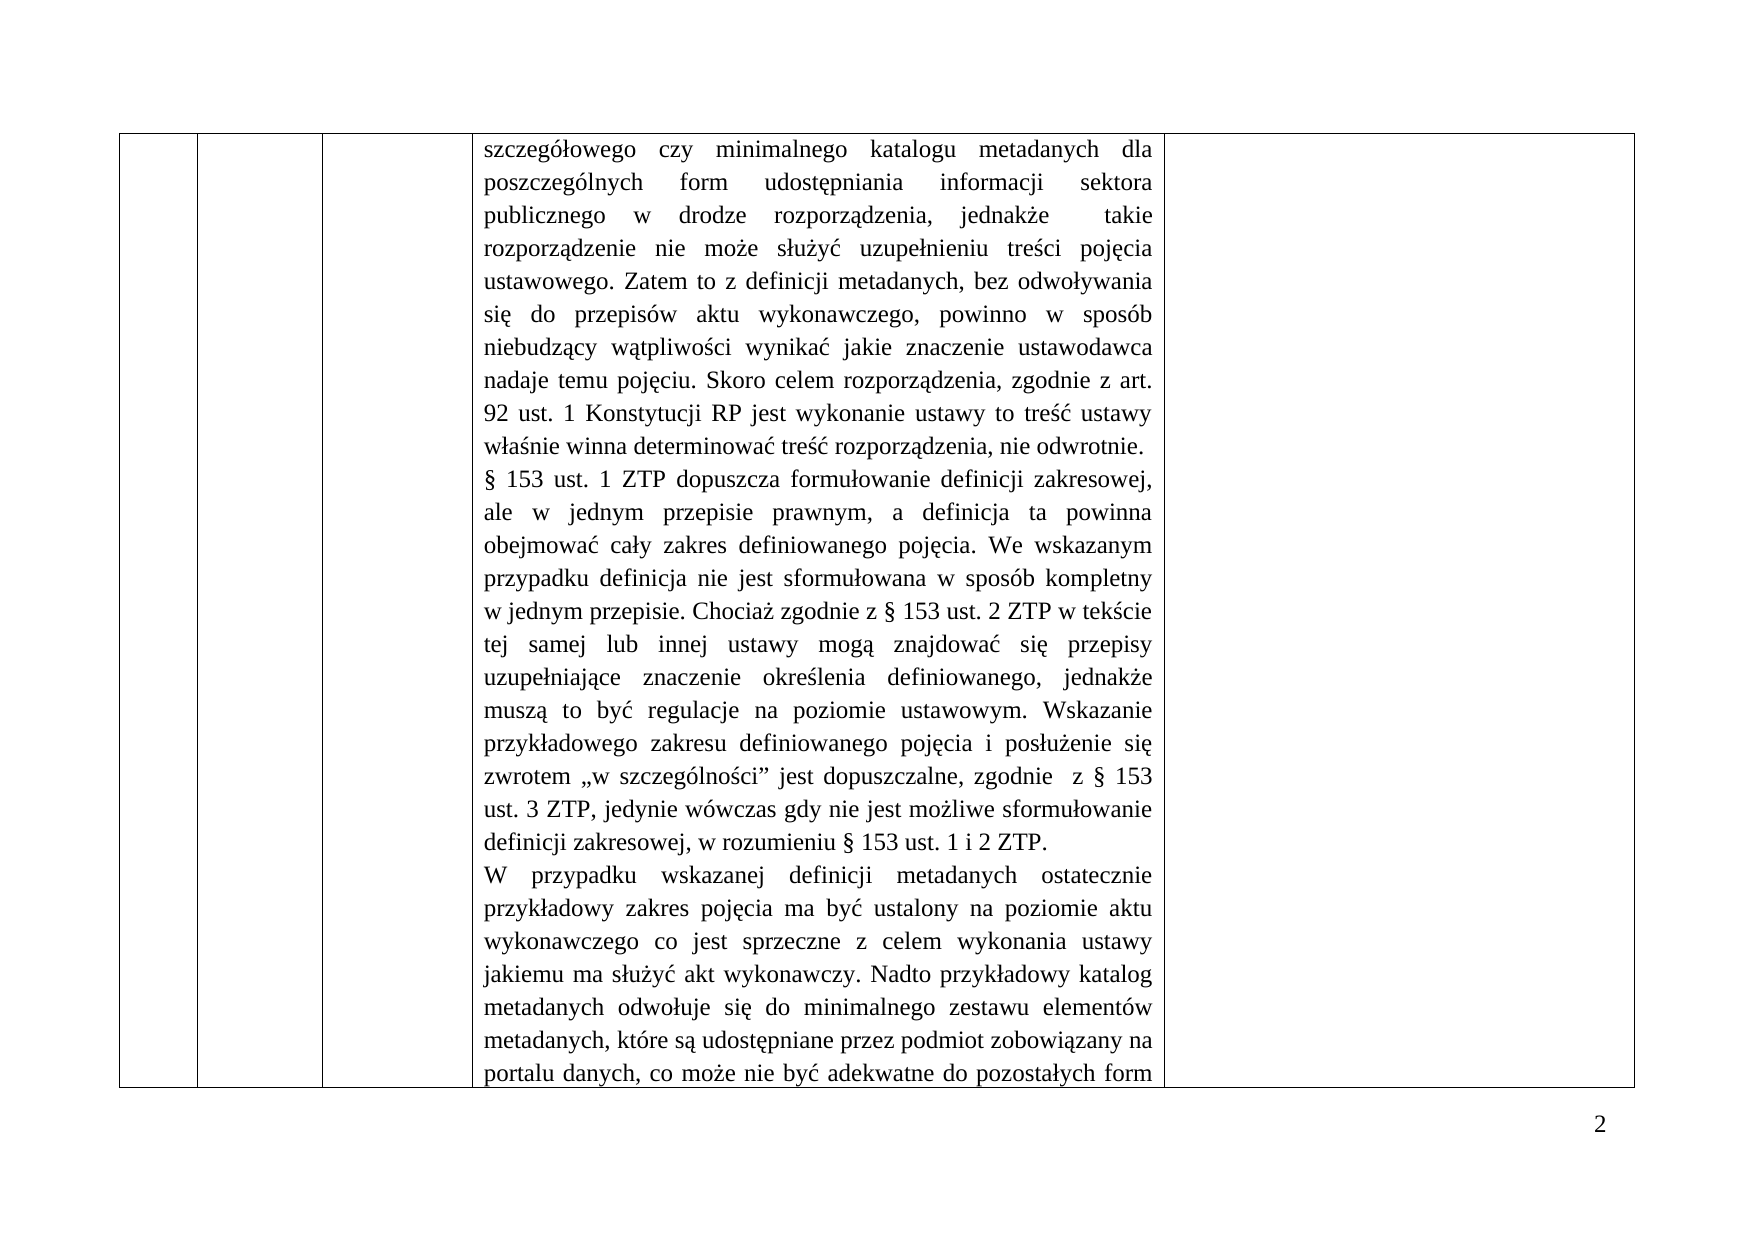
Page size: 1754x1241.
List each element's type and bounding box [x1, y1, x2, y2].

table_cell [120, 134, 197, 1087]
table_cell [1165, 134, 1634, 1087]
table_cell [198, 134, 322, 1087]
table_cell [323, 134, 472, 1087]
table_cell [473, 134, 1164, 1087]
